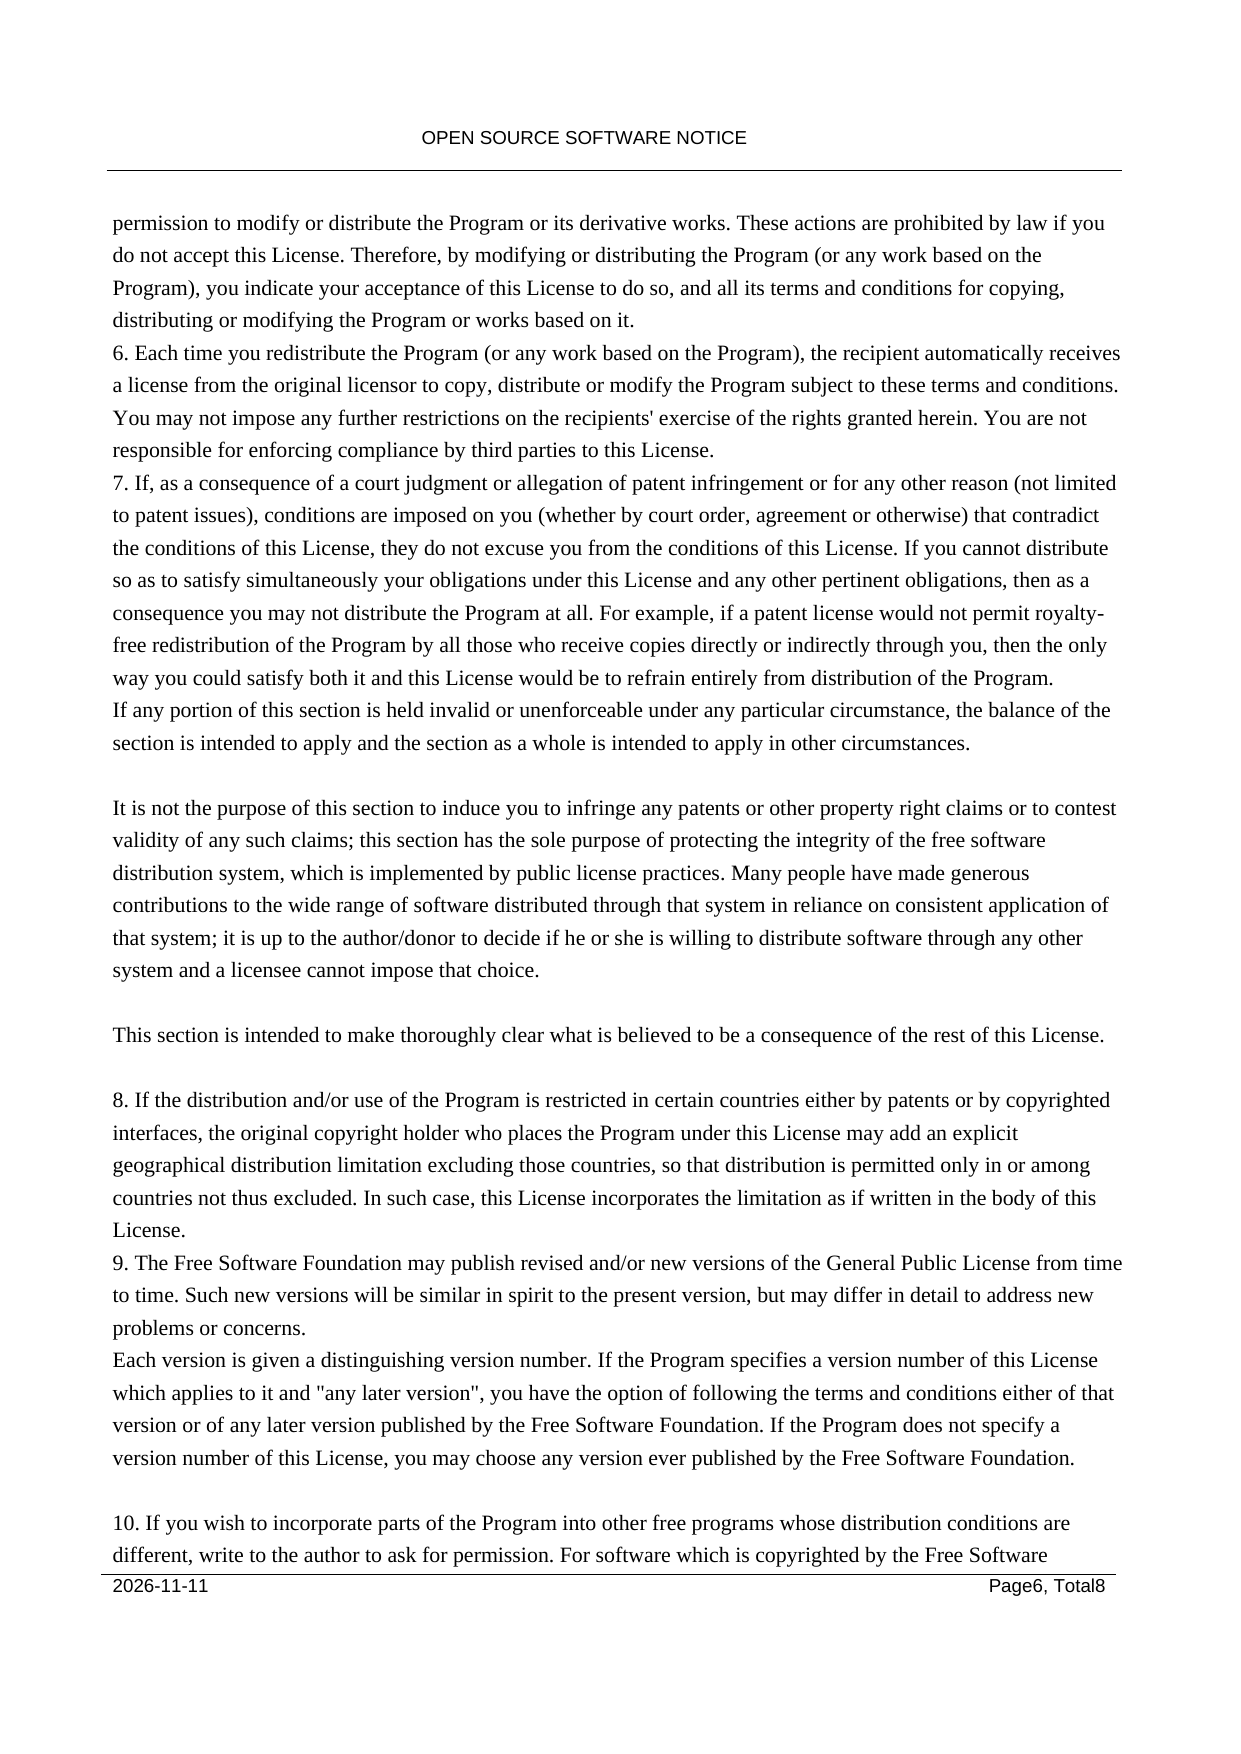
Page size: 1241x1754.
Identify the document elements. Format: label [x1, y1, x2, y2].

text [112, 206, 1128, 1571]
